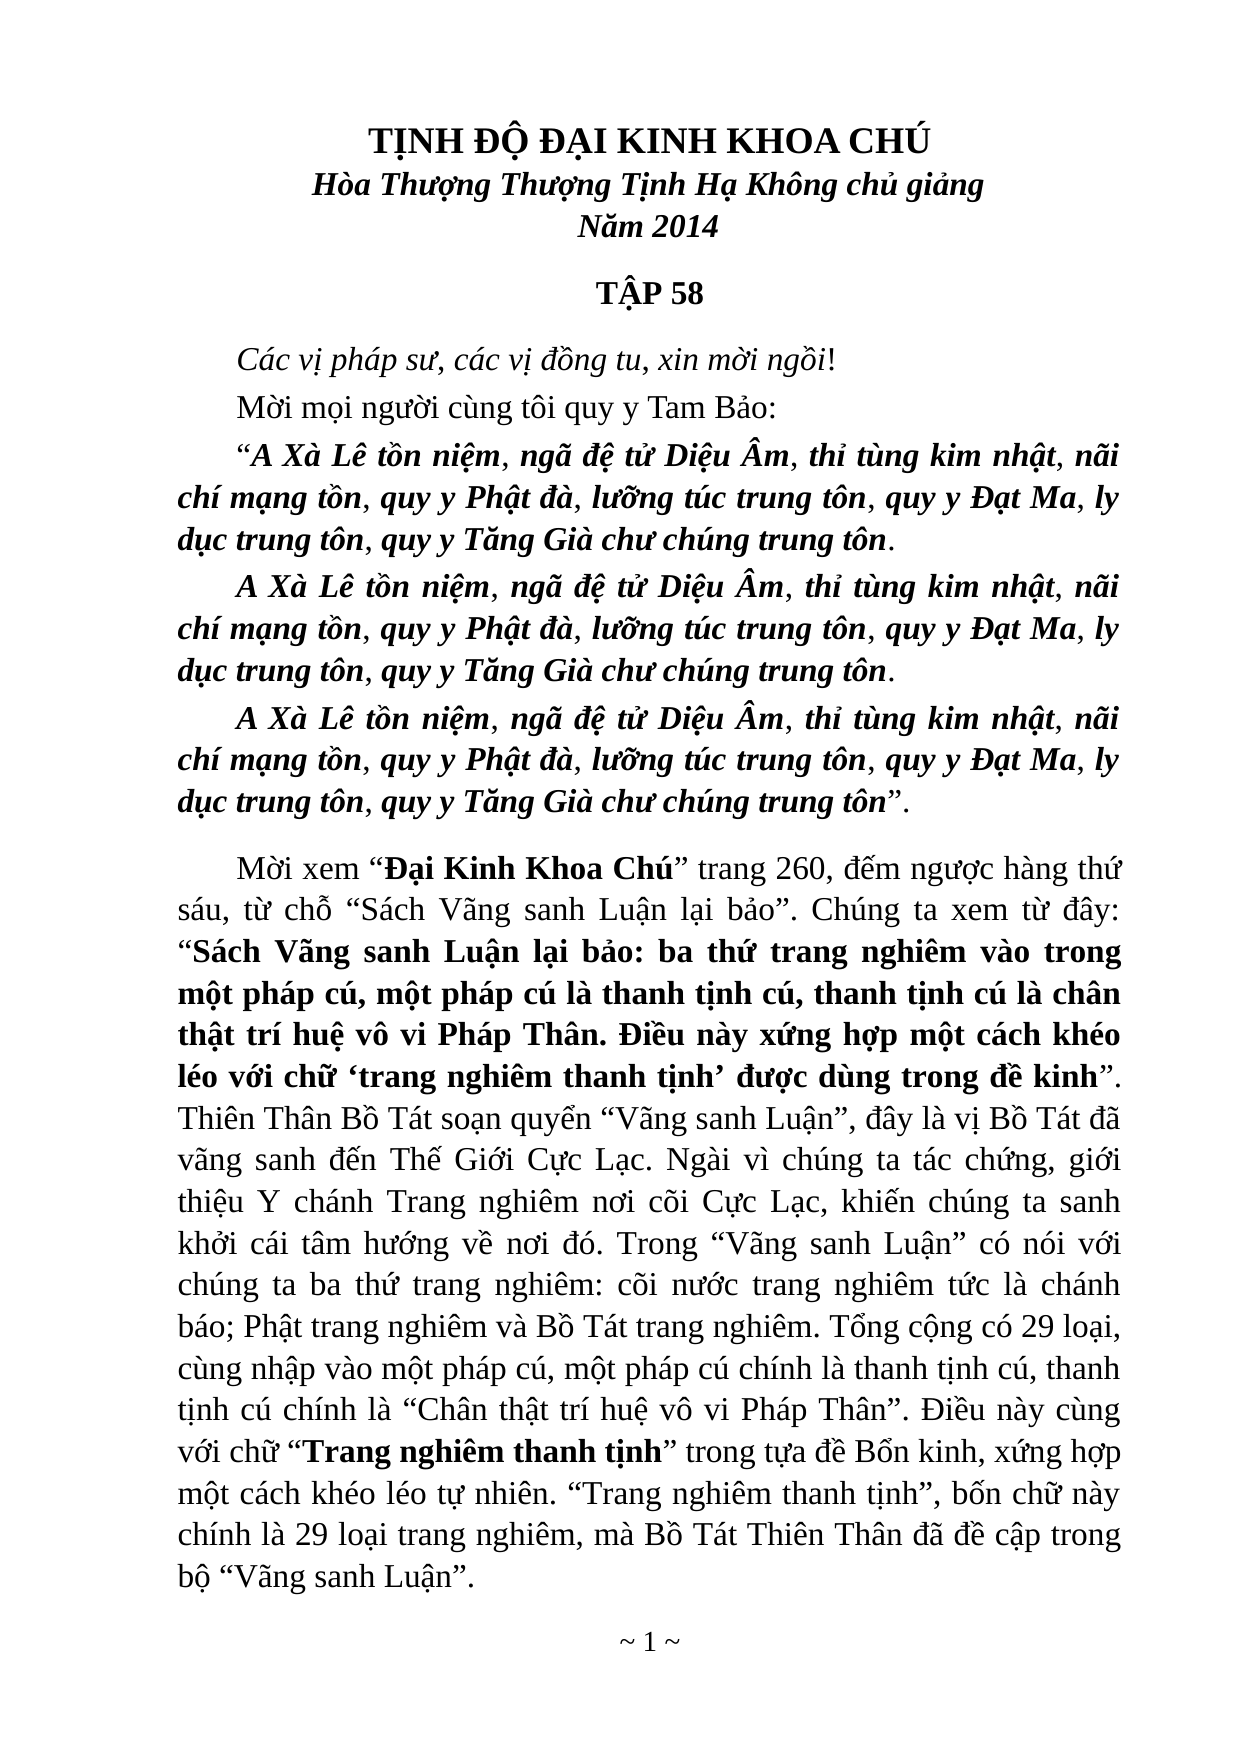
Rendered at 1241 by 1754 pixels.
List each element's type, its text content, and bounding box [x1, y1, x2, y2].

text Hòa Thượng Thượng Tịnh Hạ Không chủ giảng [177, 161, 1122, 203]
text A Xà Lê tồn niệm, ngã đệ tử Diệu Âm, thỉ tùng kim nhật, nãi chí mạng tồn, quy y Phật đà, lưỡng túc trung tôn, quy y Đạt Ma, ly dục trung tôn, quy y Tăng Già chư chúng trung tôn. [177, 563, 1122, 688]
subtitle TẬP 58 [177, 269, 1122, 311]
text A Xà Lê tồn niệm, ngã đệ tử Diệu Âm, thỉ tùng kim nhật, nãi chí mạng tồn, quy y Phật đà, lưỡng túc trung tôn, quy y Đạt Ma, ly dục trung tôn, quy y Tăng Già chư chúng trung tôn”. [177, 694, 1122, 819]
text TỊNH ĐỘ ĐẠI KINH KHOA CHÚ [177, 118, 1122, 161]
text Năm 2014 [177, 203, 1122, 244]
text Mời xem “Đại Kinh Khoa Chú” trang 260, đếm ngược hàng thứ sáu, từ chỗ “Sách Vãng sanh Luận lại bảo”. Chúng ta xem từ đây: “Sách Vãng sanh Luận lại bảo: ba thứ trang nghiêm vào trong một pháp cú, một pháp cú là thanh tịnh cú, thanh tịnh cú là chân thật trí huệ vô vi Pháp Thân. Điều này xứng hợp một cách khéo léo với chữ ‘trang nghiêm thanh tịnh’ được dùng trong đề kinh”. Thiên Thân Bồ Tát soạn quyển “Vãng sanh Luận”, đây là vị Bồ Tát đã vãng sanh đến Thế Giới Cực Lạc. Ngài vì chúng ta tác chứng, giới thiệu Y chánh Trang nghiêm nơi cõi Cực Lạc, khiến chúng ta sanh khởi cái tâm hướng về nơi đó. Trong “Vãng sanh Luận” có nói với chúng ta ba thứ trang nghiêm: cõi nước trang nghiêm tức là chánh báo; Phật trang nghiêm và Bồ Tát trang nghiêm. Tổng cộng có 29 loại, cùng nhập vào một pháp cú, một pháp cú chính là thanh tịnh cú, thanh tịnh cú chính là “Chân thật trí huệ vô vi Pháp Thân”. Điều này cùng với chữ “Trang nghiêm thanh tịnh” trong tựa đề Bổn kinh, xứng hợp một cách khéo léo tự nhiên. “Trang nghiêm thanh tịnh”, bốn chữ này chính là 29 loại trang nghiêm, mà Bồ Tát Thiên Thân đã đề cập trong bộ “Vãng sanh Luận”. [177, 844, 1122, 1594]
text Các vị pháp sư, các vị đồng tu, xin mời ngồi! [177, 336, 1122, 378]
text Mời mọi người cùng tôi quy y Tam Bảo: [177, 384, 1122, 426]
text “A Xà Lê tồn niệm, ngã đệ tử Diệu Âm, thỉ tùng kim nhật, nãi chí mạng tồn, quy y Phật đà, lưỡng túc trung tôn, quy y Đạt Ma, ly dục trung tôn, quy y Tăng Già chư chúng trung tôn. [177, 432, 1122, 557]
